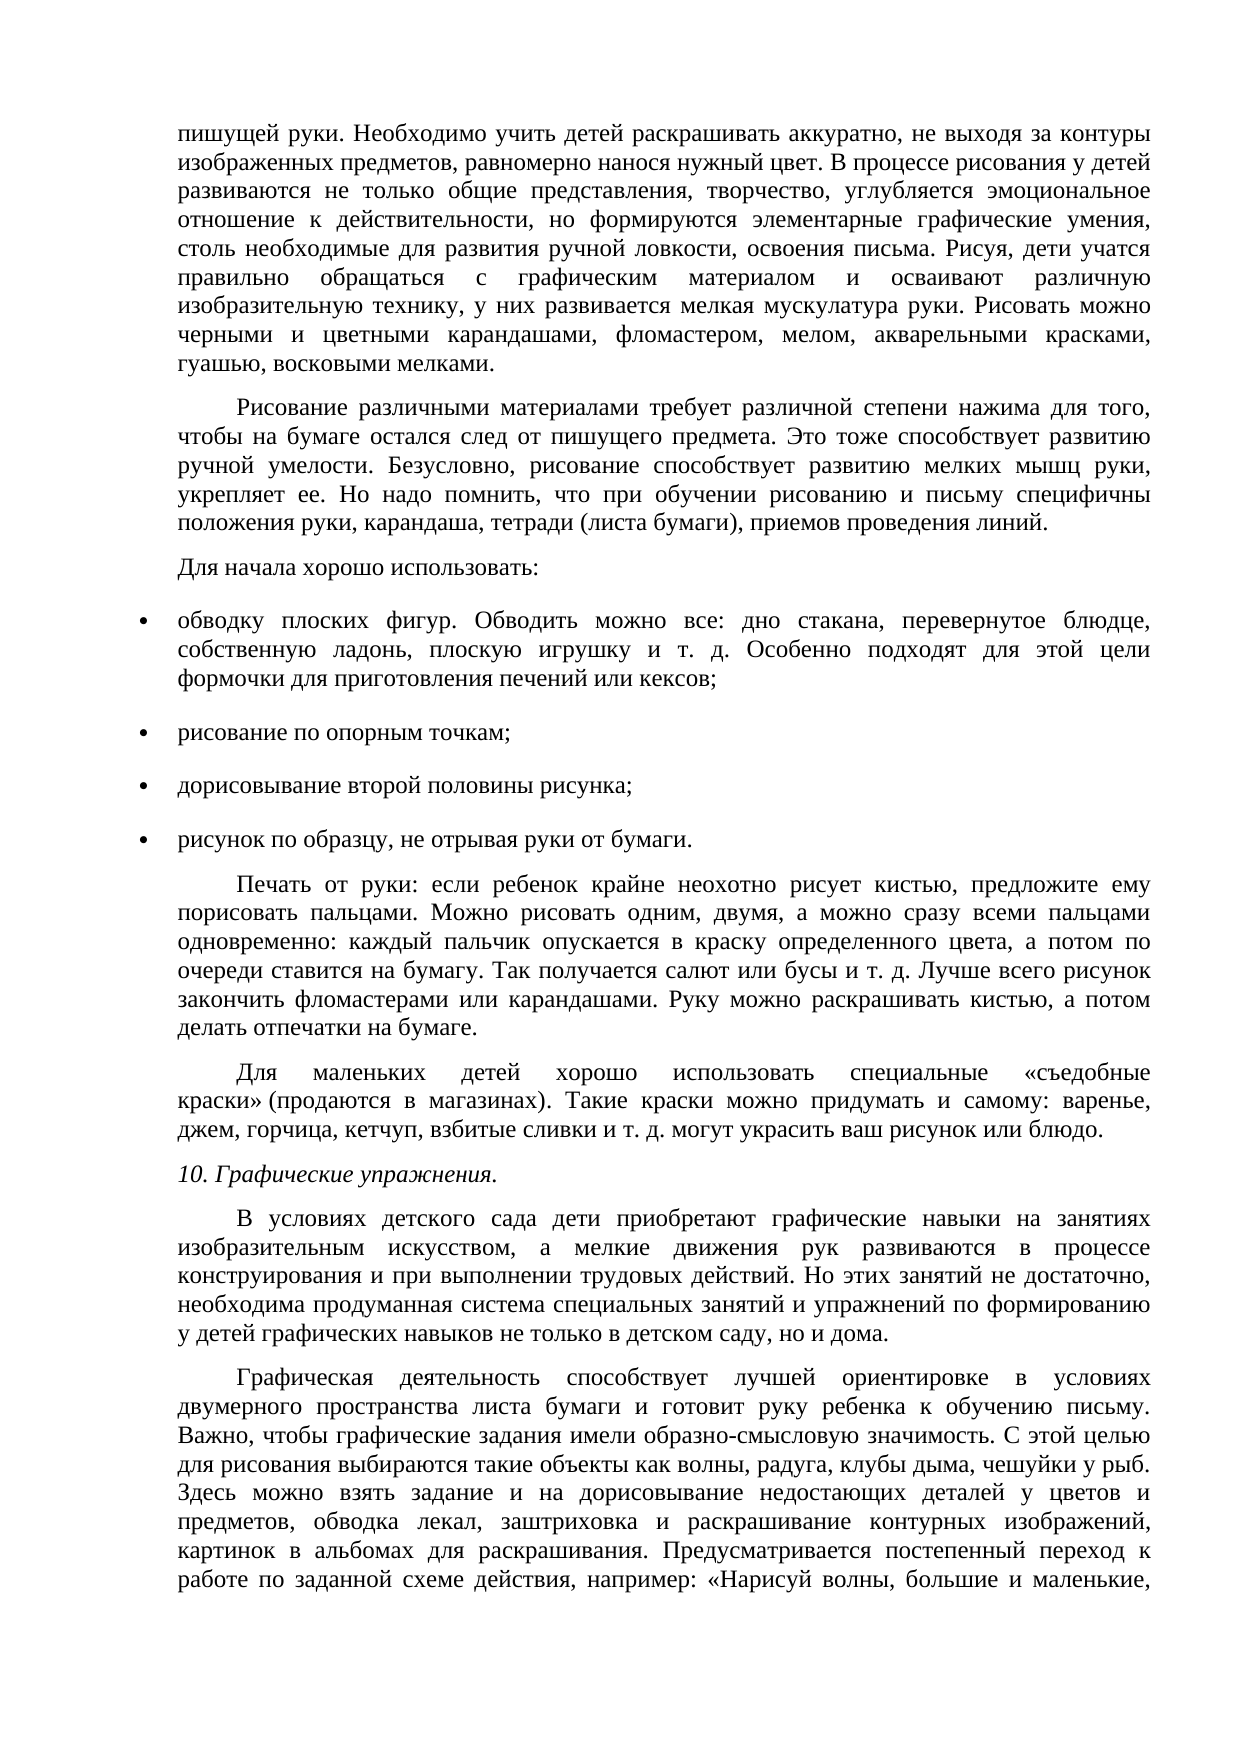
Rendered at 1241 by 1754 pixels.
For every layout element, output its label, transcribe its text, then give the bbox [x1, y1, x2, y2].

text Рисование различными материалами требует различной степени нажима для того, чтобы на бумаге остался след от пишущего предмета. Это тоже способствует развитию ручной умелости. Безусловно, рисование способствует развитию мелких мышц руки, укрепляет ее. Но надо помнить, что при обучении рисованию и письму специфичны положения руки, карандаша, тетради (листа бумаги), приемов проведения линий. [177, 392, 1152, 536]
text Для маленьких детей хорошо использовать специальные «съедобные краски» (продаются в магазинах). Такие краски можно придумать и самому: варенье, джем, горчица, кетчуп, взбитые сливки и т. д. могут украсить ваш рисунок или блюдо. [177, 1057, 1152, 1143]
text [177, 1362, 1152, 1592]
text Печать от руки: если ребенок крайне неохотно рисует кистью, предложите ему порисовать пальцами. Можно рисовать одним, двумя, а можно сразу всеми пальцами одновременно: каждый пальчик опускается в краску определенного цвета, а потом по очереди ставится на бумагу. Так получается салют или бусы и т. д. Лучше всего рисунок закончить фломастерами или карандашами. Руку можно раскрашивать кистью, а потом делать отпечатки на бумаге. [177, 869, 1152, 1041]
list рисунок по образцу, не отрывая руки от бумаги. [140, 824, 1152, 853]
text Для начала хорошо использовать: [177, 552, 1152, 581]
list обводку плоских фигур. Обводить можно все: дно стакана, перевернутое блюдце, собственную ладонь, плоскую игрушку и т. д. Особенно подходят для этой цели формочки для приготовления печений или кексов; [140, 606, 1152, 692]
text 10. Графические упражнения. [177, 1159, 1152, 1187]
list дорисовывание второй половины рисунка; [140, 771, 1152, 799]
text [177, 118, 1152, 377]
text В условиях детского сада дети приобретают графические навыки на занятиях изобразительным искусством, а мелкие движения рук развиваются в процессе конструирования и при выполнении трудовых действий. Но этих занятий не достаточно, необходима продуманная система специальных занятий и упражнений по формированию у детей графических навыков не только в детском саду, но и дома. [177, 1203, 1152, 1347]
list рисование по опорным точкам; [140, 717, 1152, 746]
